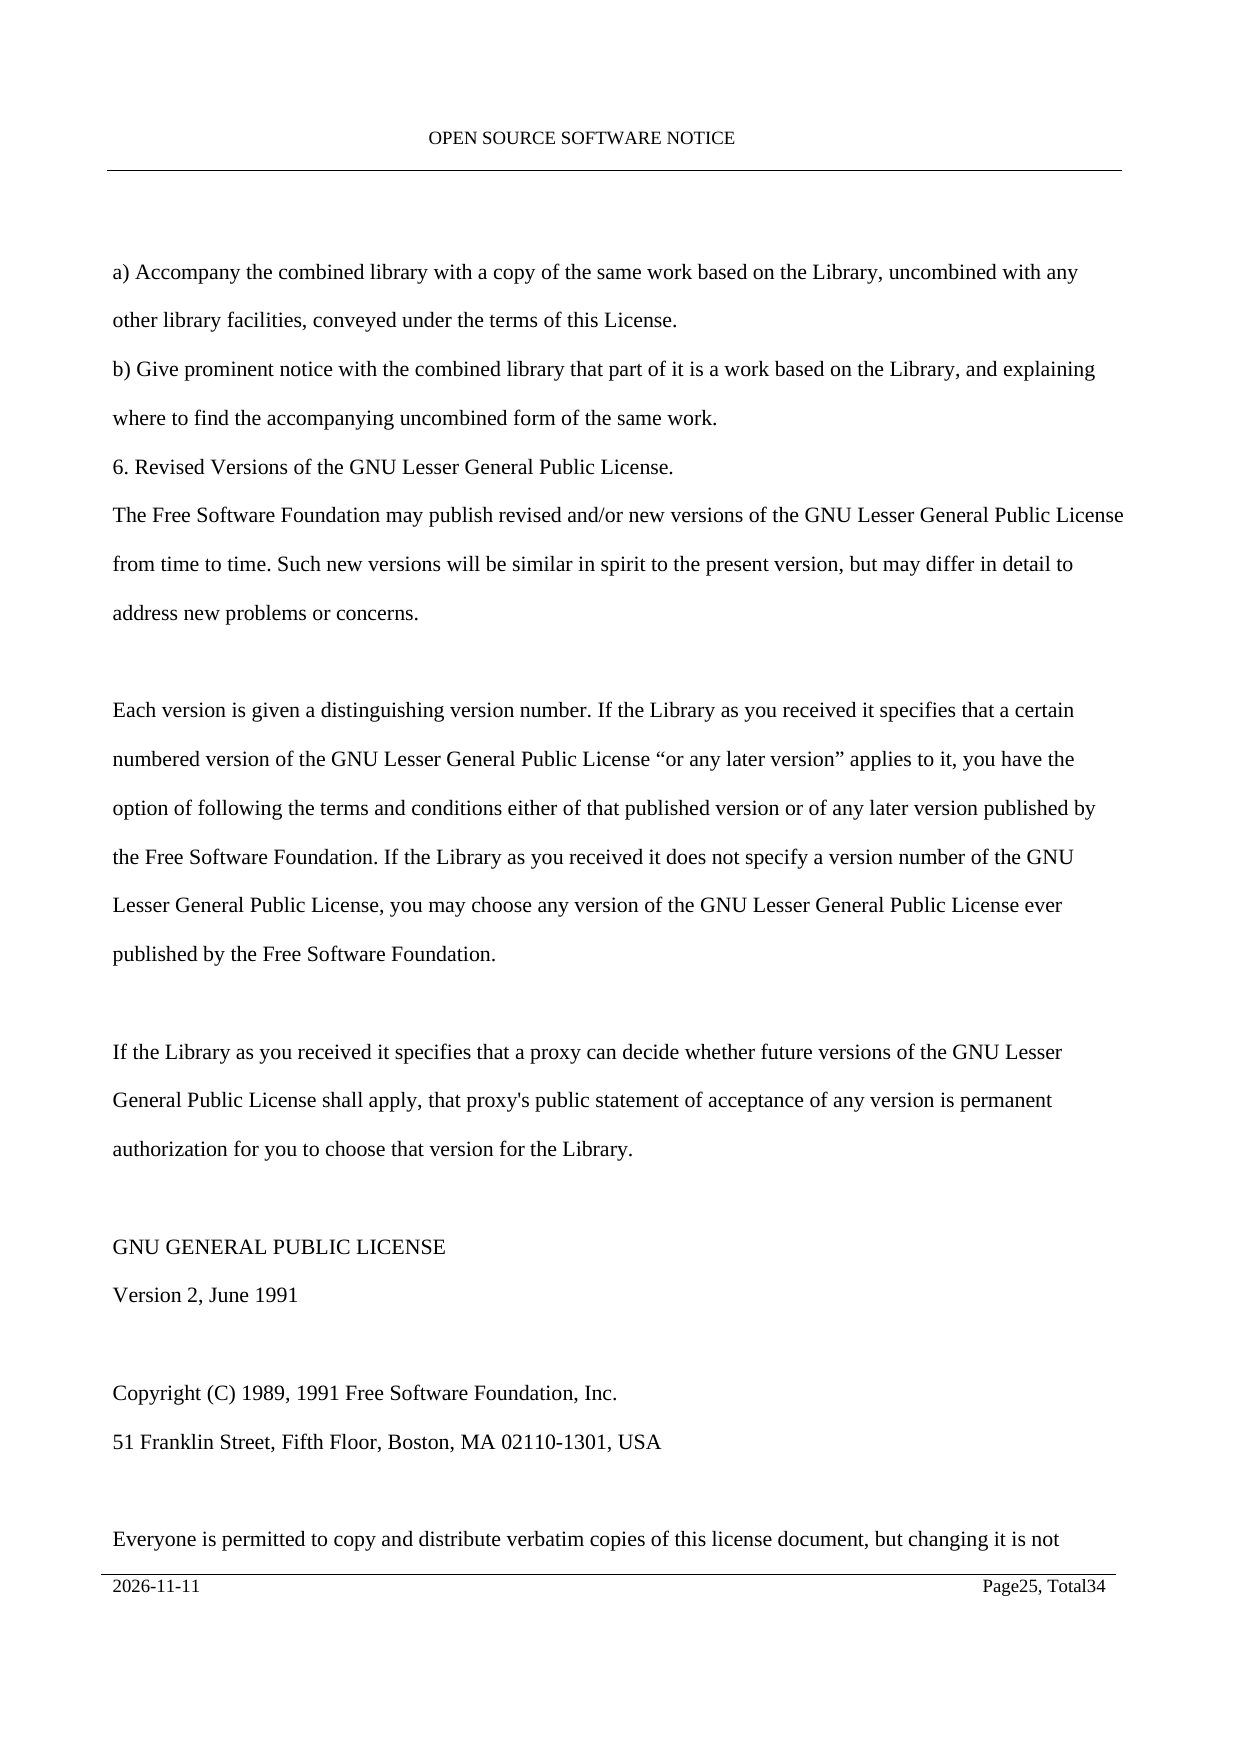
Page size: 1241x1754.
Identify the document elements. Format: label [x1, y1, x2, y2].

text [112, 206, 1128, 1555]
